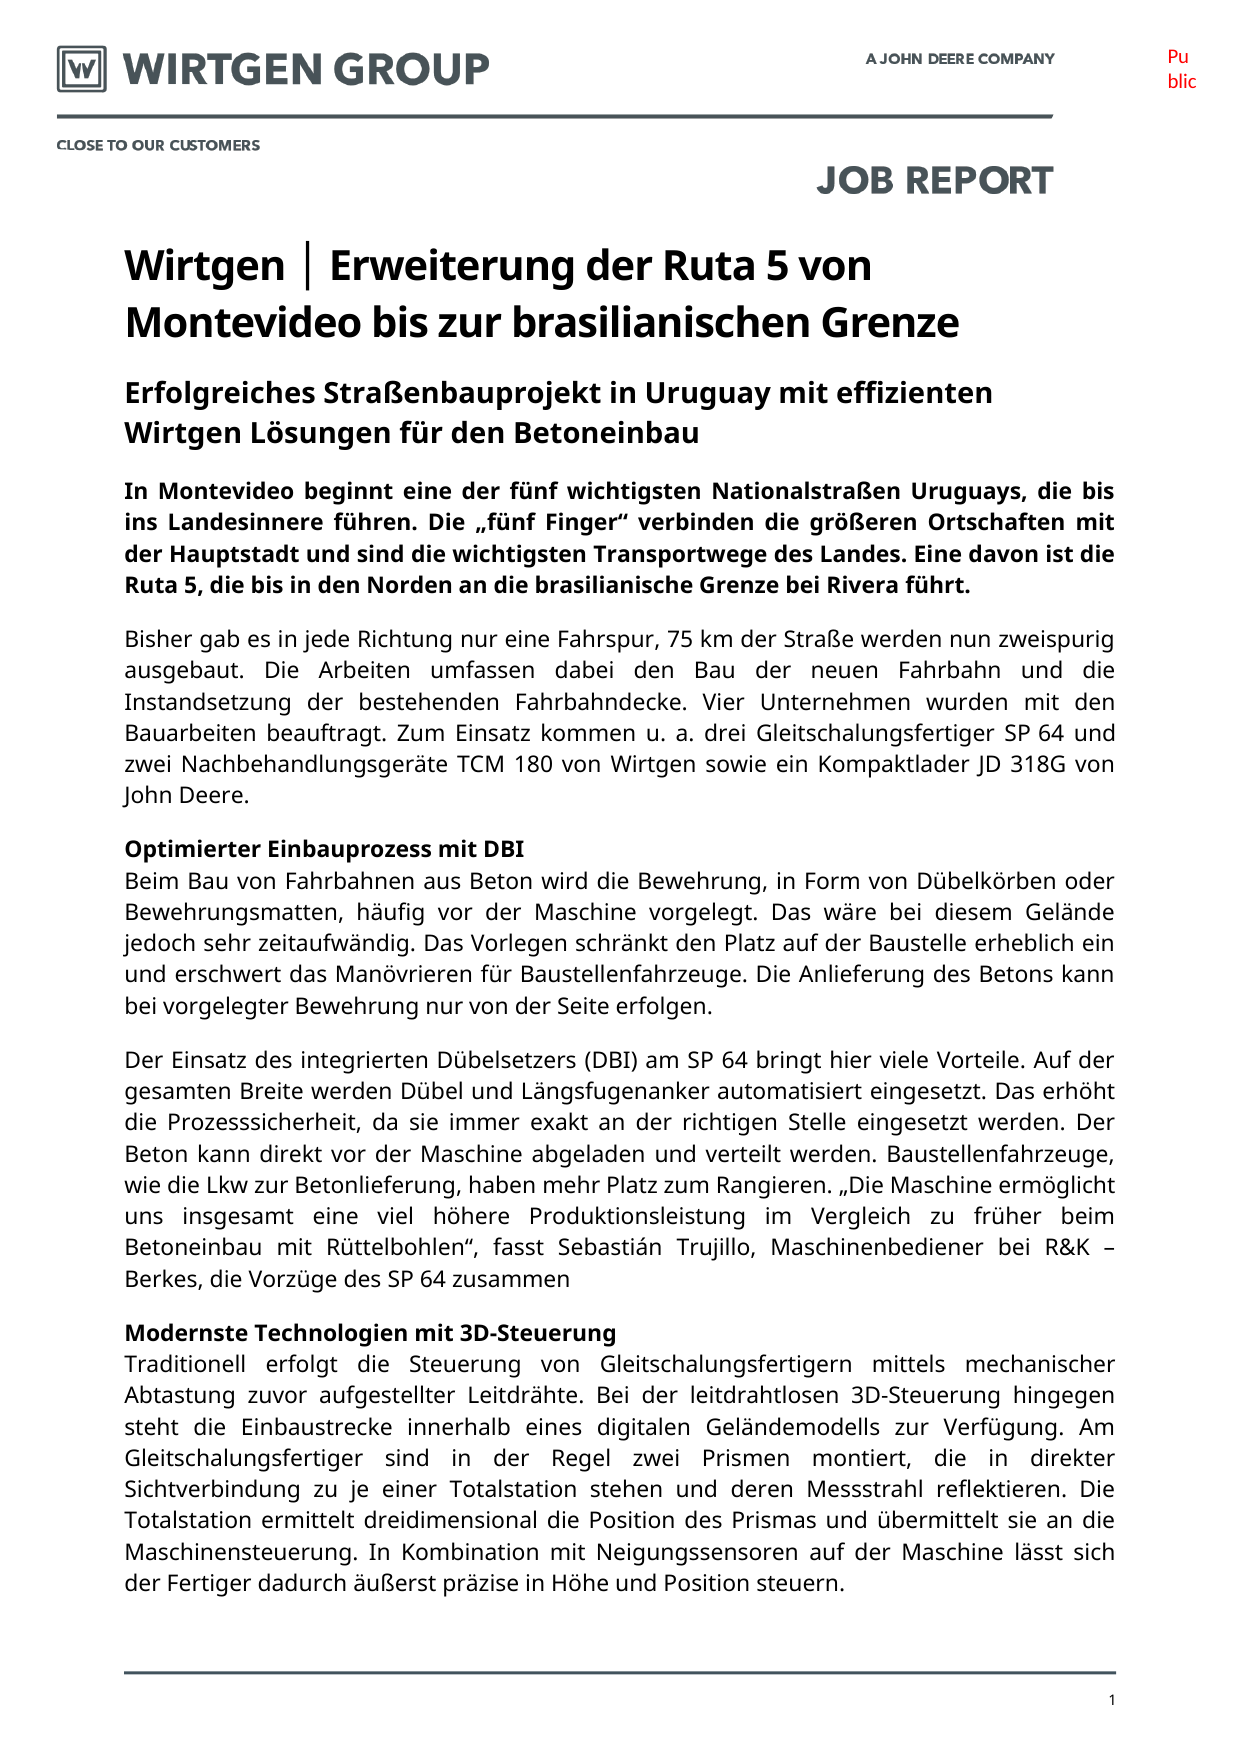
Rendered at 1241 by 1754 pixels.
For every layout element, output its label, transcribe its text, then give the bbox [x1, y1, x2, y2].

text Beim Bau von Fahrbahnen aus Beton wird die Bewehrung, in Form von Dübelkörben oder Bewehrungsmatten, häufig vor der Maschine vorgelegt. Das wäre bei diesem Gelände jedoch sehr zeitaufwändig. Das Vorlegen schränkt den Platz auf der Baustelle erheblich ein und erschwert das Manövrieren für Baustellenfahrzeuge. Die Anlieferung des Betons kann bei vorgelegter Bewehrung nur von der Seite erfolgen. [124, 864, 1116, 1021]
text Modernste Technologien mit 3D-Steuerung [124, 1317, 1116, 1348]
text In Montevideo beginnt eine der fünf wichtigsten Nationalstraßen Uruguays, die bis ins Landesinnere führen. Die „fünf Finger“ verbinden die größeren Ortschaften mit der Hauptstadt und sind die wichtigsten Transportwege des Landes. Eine davon ist die Ruta 5, die bis in den Norden an die brasilianische Grenze bei Rivera führt. [124, 475, 1116, 600]
text Erfolgreiches Straßenbauprojekt in Uruguay mit effizienten Wirtgen Lösungen für den Betoneinbau [124, 373, 1116, 452]
text Optimierter Einbauprozess mit DBI [124, 833, 1116, 864]
text Traditionell erfolgt die Steuerung von Gleitschalungsfertigern mittels mechanischer Abtastung zuvor aufgestellter Leitdrähte. Bei der leitdrahtlosen 3D-Steuerung hingegen steht die Einbaustrecke innerhalb eines digitalen Geländemodells zur Verfügung. Am Gleitschalungsfertiger sind in der Regel zwei Prismen montiert, die in direkter Sichtverbindung zu je einer Totalstation stehen und deren Messstrahl reflektieren. Die Totalstation ermittelt dreidimensional die Position des Prismas und übermittelt sie an die Maschinensteuerung. In Kombination mit Neigungssensoren auf der Maschine lässt sich der Fertiger dadurch äußerst präzise in Höhe und Position steuern. [124, 1348, 1116, 1598]
text Wirtgen │ Erweiterung der Ruta 5 von Montevideo bis zur brasilianischen Grenze [124, 236, 1116, 350]
picture [53, 45, 1062, 196]
text Bisher gab es in jede Richtung nur eine Fahrspur, 75 km der Straße werden nun zweispurig ausgebaut. Die Arbeiten umfassen dabei den Bau der neuen Fahrbahn und die Instandsetzung der bestehenden Fahrbahndecke. Vier Unternehmen wurden mit den Bauarbeiten beauftragt. Zum Einsatz kommen u. a. drei Gleitschalungsfertiger SP 64 und zwei Nachbehandlungsgeräte TCM 180 von Wirtgen sowie ein Kompaktlader JD 318G von John Deere. [124, 623, 1116, 810]
text Der Einsatz des integrierten Dübelsetzers (DBI) am SP 64 bringt hier viele Vorteile. Auf der gesamten Breite werden Dübel und Längsfugenanker automatisiert eingesetzt. Das erhöht die Prozesssicherheit, da sie immer exakt an der richtigen Stelle eingesetzt werden. Der Beton kann direkt vor der Maschine abgeladen und verteilt werden. Baustellenfahrzeuge, wie die Lkw zur Betonlieferung, haben mehr Platz zum Rangieren. „Die Maschine ermöglicht uns insgesamt eine viel höhere Produktionsleistung im Vergleich zu früher beim Betoneinbau mit Rüttelbohlen“, fasst Sebastián Trujillo, Maschinenbediener bei R&K – Berkes, die Vorzüge des SP 64 zusammen [124, 1044, 1116, 1294]
